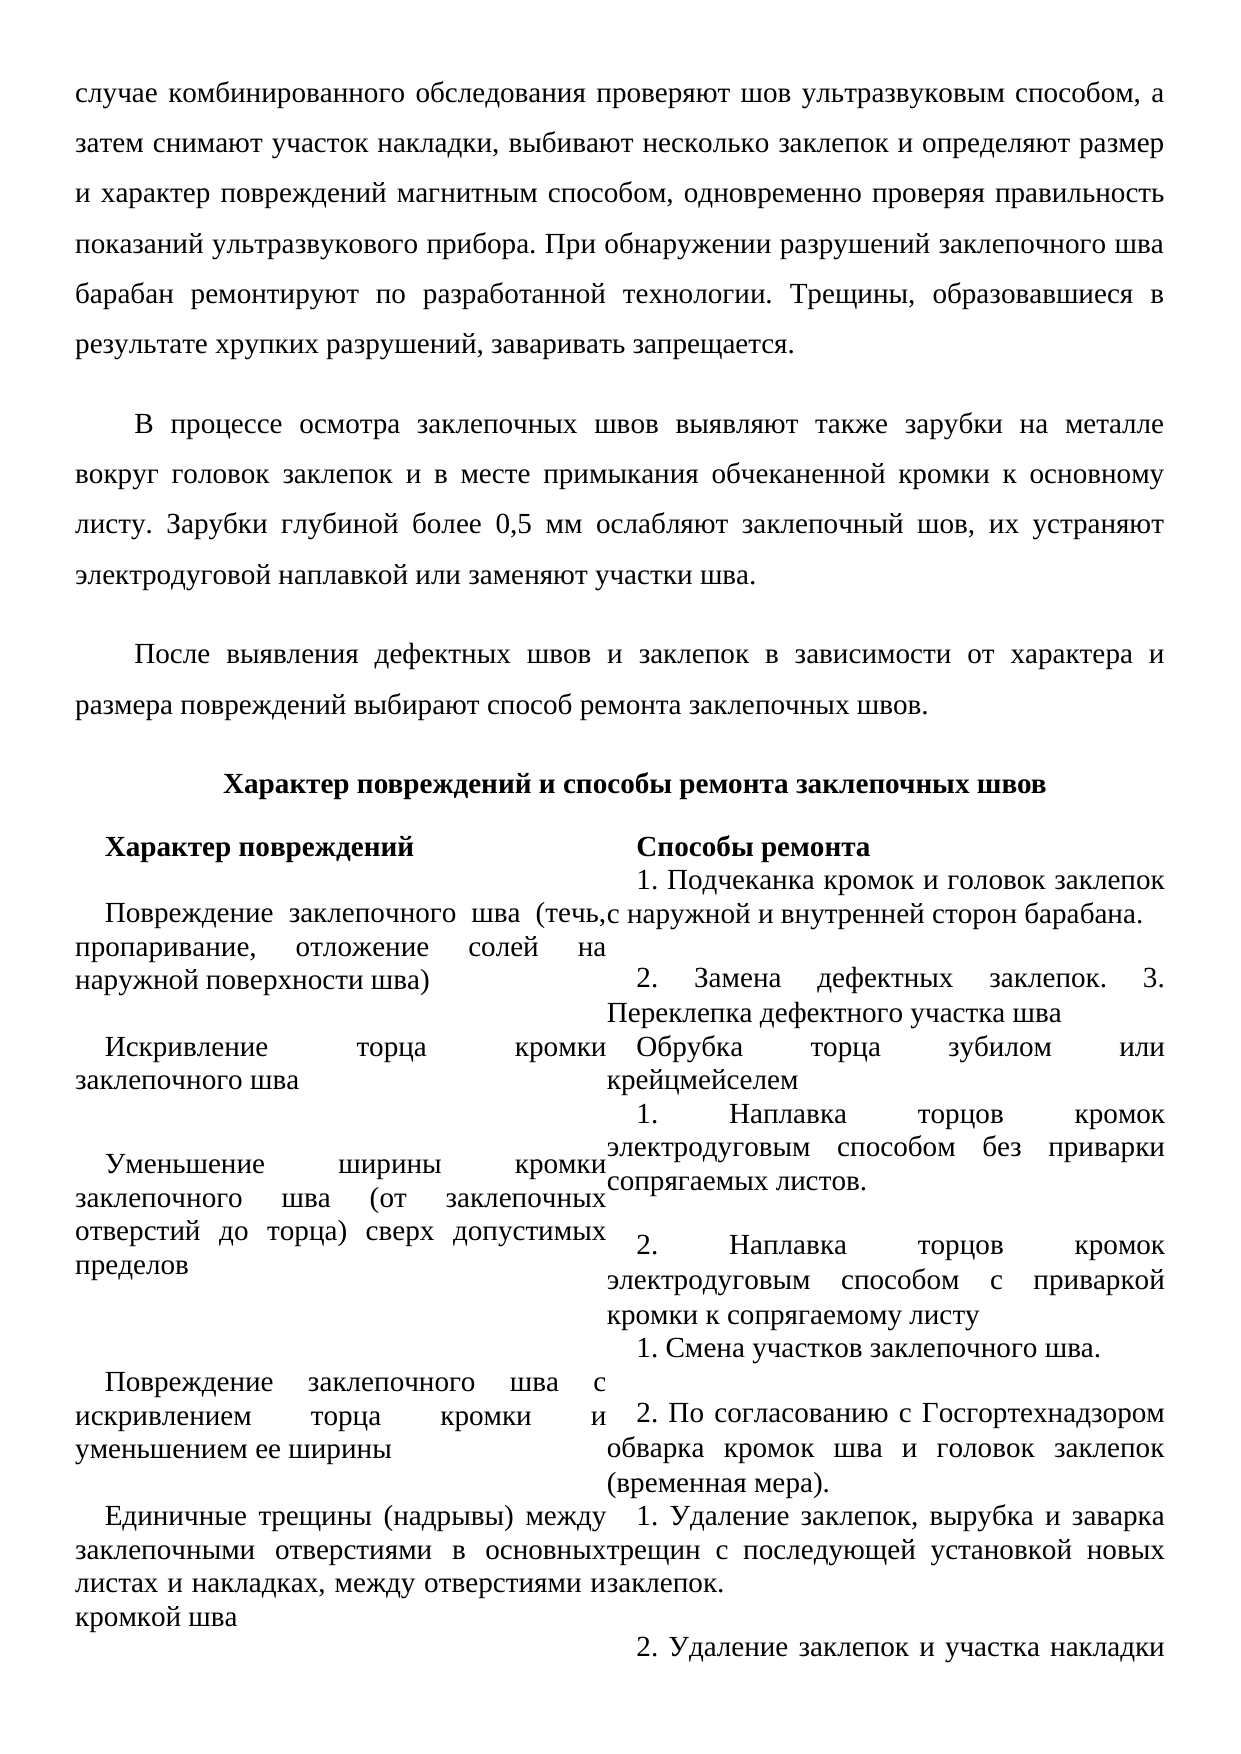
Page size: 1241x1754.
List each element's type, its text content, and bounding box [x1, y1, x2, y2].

table_cell 1. Подчеканка кромок и головок заклепок с наружной и внутренней сторон барабана. 2. Замена дефектных заклепок. 3. Переклепка дефектного участка шва [607, 863, 1165, 1029]
table_cell Искривление торца кромки заклепочного шва [75, 1029, 607, 1096]
table_cell Повреждение заклепочного шва с искривлением торца кромки и уменьшением ее ширины [75, 1331, 607, 1498]
table_cell Обрубка торца зубилом или крейцмейселем [607, 1029, 1165, 1096]
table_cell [607, 1498, 1165, 1663]
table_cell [75, 1498, 607, 1663]
table_cell 1. Наплавка торцов кромок электродуговым способом без приварки сопрягаемых листов. 2. Наплавка торцов кромок электродуговым способом с приваркой кромки к сопрягаемому листу [607, 1096, 1165, 1331]
table_cell Уменьшение ширины кромки заклепочного шва (от заклепочных отверстий до торца) сверх допустимых пределов [75, 1096, 607, 1331]
table_cell Повреждение заклепочного шва (течь, пропаривание, отложение солей на наружной поверхности шва) [75, 863, 607, 1029]
table_header Способы ремонта [607, 829, 1165, 862]
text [75, 75, 1165, 360]
text Характер повреждений и способы ремонта заклепочных швов [75, 766, 1165, 800]
table_header Характер повреждений [75, 829, 607, 862]
table_cell 1. Смена участков заклепочного шва. 2. По согласованию с Госгортехнадзором обварка кромок шва и головок заклепок (временная мера). [607, 1331, 1165, 1498]
text В процессе осмотра заклепочных швов выявляют также зарубки на металле вокруг головок заклепок и в месте примыкания обчеканенной кромки к основному листу. Зарубки глубиной более 0,5 мм ослабляют заклепочный шов, их устраняют электродуговой наплавкой или заменяют участки шва. [75, 406, 1165, 591]
text После выявления дефектных швов и заклепок в зависимости от характера и размера повреждений выбирают способ ремонта заклепочных швов. [75, 636, 1165, 720]
